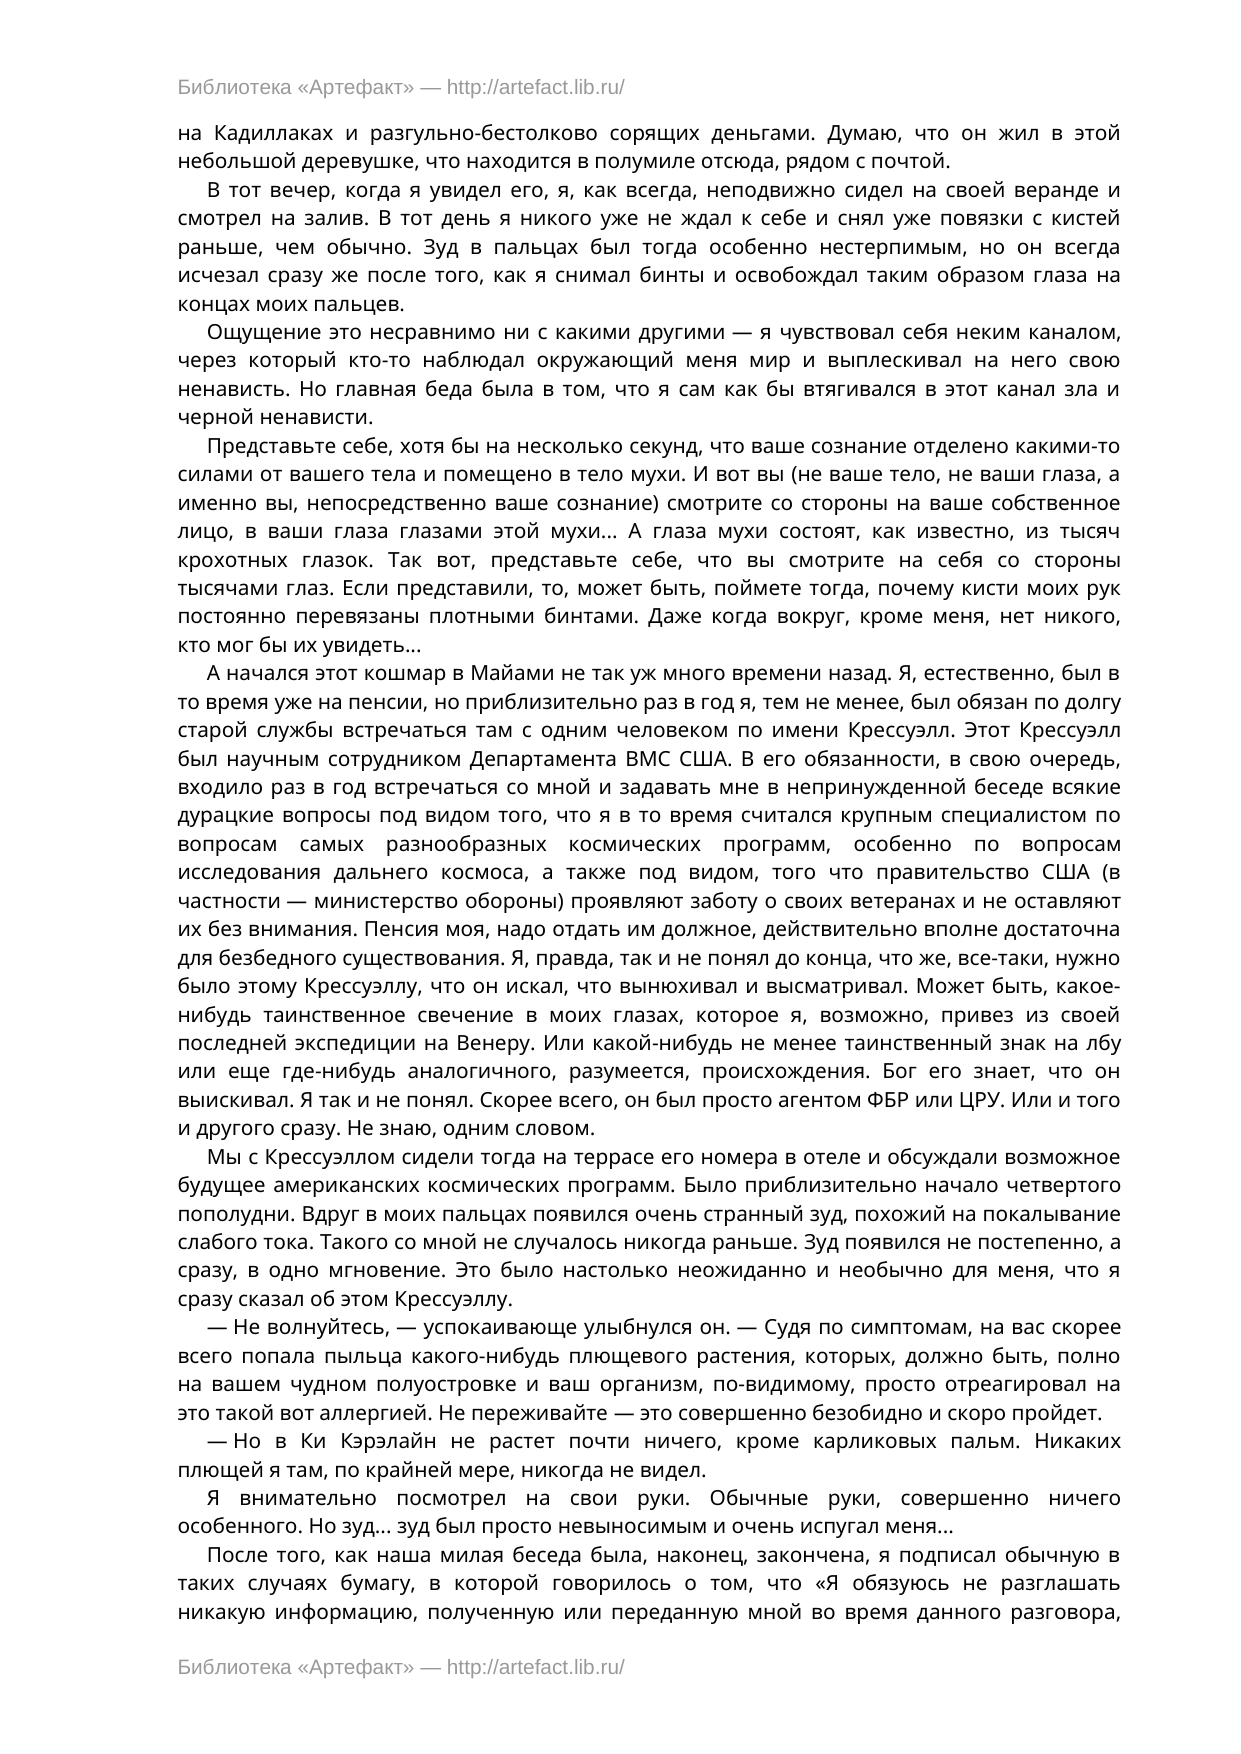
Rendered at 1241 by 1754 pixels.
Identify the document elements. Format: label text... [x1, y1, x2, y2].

text — Не волнуйтесь, — успокаивающе улыбнулся он. — Судя по симптомам, на вас скорее всего попала пыльца какого-нибудь плющевого растения, которых, должно быть, полно на вашем чудном полуостровке и ваш организм, по-видимому, просто отреагировал на это такой вот аллергией. Не переживайте — это совершенно безобидно и скоро пройдет. [177, 1312, 1122, 1426]
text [177, 1540, 1122, 1625]
text Представьте себе, хотя бы на несколько секунд, что ваше сознание отделено какими-то силами от вашего тела и помещено в тело мухи. И вот вы (не ваше тело, не ваши глаза, а именно вы, непосредственно ваше сознание) смотрите со стороны на ваше собственное лицо, в ваши глаза глазами этой мухи... А глаза мухи состоят, как известно, из тысяч крохотных глазок. Так вот, представьте себе, что вы смотрите на себя со стороны тысячами глаз. Если представили, то, может быть, поймете тогда, почему кисти моих рук постоянно перевязаны плотными бинтами. Даже когда вокруг, кроме меня, нет никого, кто мог бы их увидеть... [177, 431, 1122, 658]
text В тот вечер, когда я увидел его, я, как всегда, неподвижно сидел на своей веранде и смотрел на залив. В тот день я никого уже не ждал к себе и снял уже повязки с кистей раньше, чем обычно. Зуд в пальцах был тогда особенно нестерпимым, но он всегда исчезал сразу же после того, как я снимал бинты и освобождал таким образом глаза на концах моих пальцев. [177, 175, 1122, 317]
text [177, 118, 1122, 175]
text А начался этот кошмар в Майами не так уж много времени назад. Я, естественно, был в то время уже на пенсии, но приблизительно раз в год я, тем не менее, был обязан по долгу старой службы встречаться там с одним человеком по имени Крессуэлл. Этот Крессуэлл был научным сотрудником Департамента ВМС США. В его обязанности, в свою очередь, входило раз в год встречаться со мной и задавать мне в непринужденной беседе всякие дурацкие вопросы под видом того, что я в то время считался крупным специалистом по вопросам самых разнообразных космических программ, особенно по вопросам исследования дальнего космоса, а также под видом, того что правительство США (в частности — министерство обороны) проявляют заботу о своих ветеранах и не оставляют их без внимания. Пенсия моя, надо отдать им должное, действительно вполне достаточна для безбедного существования. Я, правда, так и не понял до конца, что же, все-таки, нужно было этому Крессуэллу, что он искал, что вынюхивал и высматривал. Может быть, какое-нибудь таинственное свечение в моих глазах, которое я, возможно, привез из своей последней экспедиции на Венеру. Или какой-нибудь не менее таинственный знак на лбу или еще где-нибудь аналогичного, разумеется, происхождения. Бог его знает, что он выискивал. Я так и не понял. Скорее всего, он был просто агентом ФБР или ЦРУ. Или и того и другого сразу. Не знаю, одним словом. [177, 658, 1122, 1142]
text — Но в Ки Кэрэлайн не растет почти ничего, кроме карликовых пальм. Никаких плющей я там, по крайней мере, никогда не видел. [177, 1426, 1122, 1483]
text Я внимательно посмотрел на свои руки. Обычные руки, совершенно ничего особенного. Но зуд... зуд был просто невыносимым и очень испугал меня... [177, 1483, 1122, 1540]
text Мы с Крессуэллом сидели тогда на террасе его номера в отеле и обсуждали возможное будущее американских космических программ. Было приблизительно начало четвертого пополудни. Вдруг в моих пальцах появился очень странный зуд, похожий на покалывание слабого тока. Такого со мной не случалось никогда раньше. Зуд появился не постепенно, а сразу, в одно мгновение. Это было настолько неожиданно и необычно для меня, что я сразу сказал об этом Крессуэллу. [177, 1142, 1122, 1312]
text Ощущение это несравнимо ни с какими другими — я чувствовал себя неким каналом, через который кто-то наблюдал окружающий меня мир и выплескивал на него свою ненависть. Но главная беда была в том, что я сам как бы втягивался в этот канал зла и черной ненависти. [177, 317, 1122, 431]
